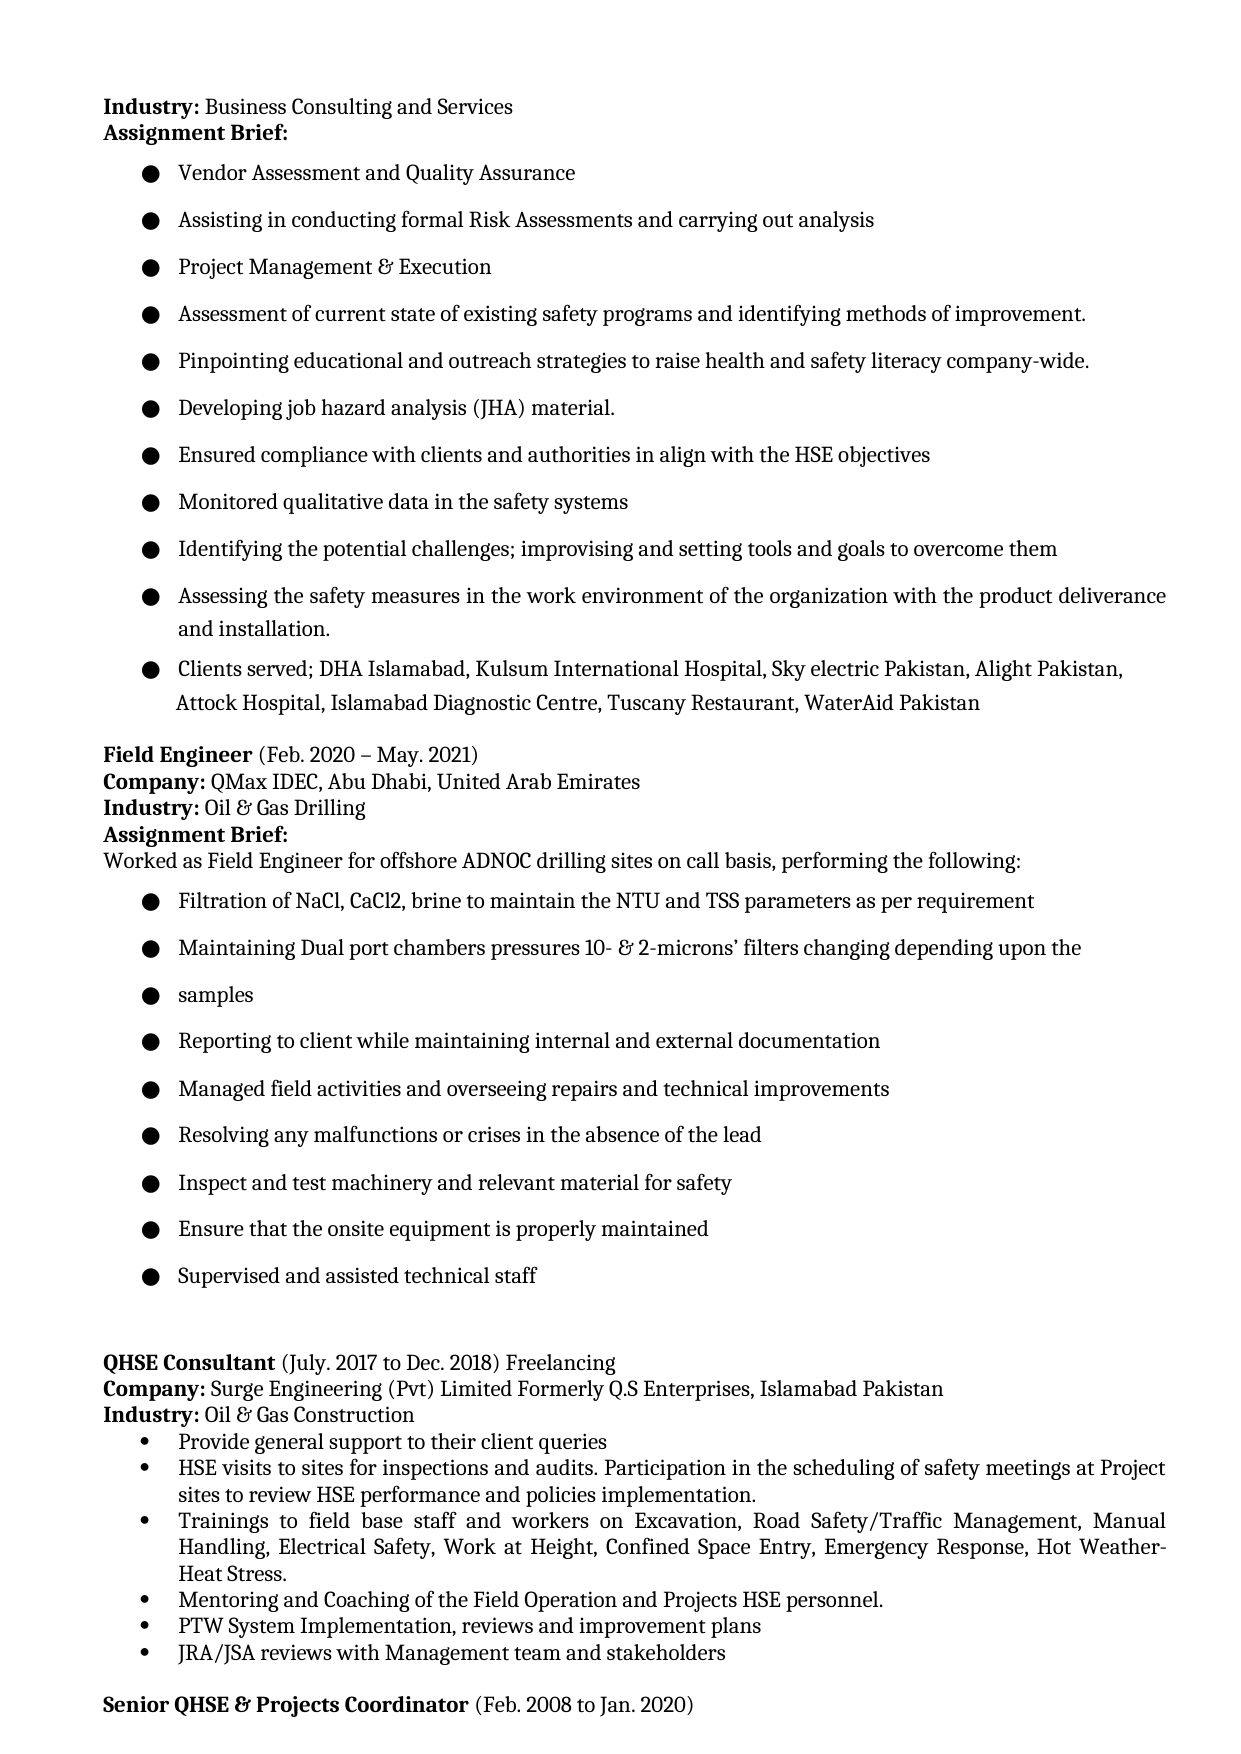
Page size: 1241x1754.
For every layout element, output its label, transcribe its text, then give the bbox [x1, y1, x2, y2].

list Inspect and test machinery and relevant material for safety [141, 1156, 1168, 1203]
list Mentoring and Coaching of the Field Operation and Projects HSE personnel. [141, 1587, 1168, 1613]
text Field Engineer (Feb. 2020 – May. 2021) [103, 742, 1168, 769]
text Company: Surge Engineering (Pvt) Limited Formerly Q.S Enterprises, Islamabad Pakistan [103, 1376, 1168, 1402]
list Resolving any malfunctions or crises in the absence of the lead [141, 1109, 1168, 1156]
text Company: QMax IDEC, Abu Dhabi, United Arab Emirates [103, 769, 1168, 795]
list Provide general support to their client queries [141, 1429, 1168, 1455]
list Identifying the potential challenges; improvising and setting tools and goals to overcome them [141, 522, 1168, 569]
text Assignment Brief: [103, 821, 1168, 848]
list samples [141, 968, 1168, 1015]
list Assessment of current state of existing safety programs and identifying methods of improvement. [141, 287, 1168, 334]
list Project Management & Execution [141, 240, 1168, 287]
list Clients served; DHA Islamabad, Kulsum International Hospital, Sky electric Pakistan, Alight Pakistan, [141, 643, 1168, 689]
text Worked as Field Engineer for offshore ADNOC drilling sites on call basis, performing the following: [103, 848, 1168, 874]
list Filtration of NaCl, CaCl2, brine to maintain the NTU and TSS parameters as per requirement [141, 874, 1168, 921]
list Ensure that the onsite equipment is properly maintained [141, 1203, 1168, 1250]
list PTW System Implementation, reviews and improvement plans [141, 1613, 1168, 1639]
list Assessing the safety measures in the work environment of the organization with the product deliverance and installation. [141, 569, 1168, 643]
list Ensured compliance with clients and authorities in align with the HSE objectives [141, 428, 1168, 475]
list Monitored qualitative data in the safety systems [141, 475, 1168, 522]
list Supervised and assisted technical staff [141, 1250, 1168, 1297]
list HSE visits to sites for inspections and audits. Participation in the scheduling of safety meetings at Project sites to review HSE performance and policies implementation. [141, 1455, 1168, 1508]
list Pinpointing educational and outreach strategies to raise health and safety literacy company-wide. [141, 334, 1168, 381]
text Industry: Oil & Gas Drilling [103, 795, 1168, 821]
list Managed field activities and overseeing repairs and technical improvements [141, 1062, 1168, 1109]
text Industry: Oil & Gas Construction [103, 1402, 1168, 1429]
list Trainings to field base staff and workers on Excavation, Road Safety/Traffic Management, Manual Handling, Electrical Safety, Work at Height, Confined Space Entry, Emergency Response, Hot Weather-Heat Stress. [141, 1508, 1168, 1587]
text Industry: Business Consulting and Services [103, 94, 1168, 120]
list Developing job hazard analysis (JHA) material. [141, 381, 1168, 428]
text Assignment Brief: [103, 120, 1168, 146]
list Vendor Assessment and Quality Assurance [141, 146, 1168, 193]
list Reporting to client while maintaining internal and external documentation [141, 1015, 1168, 1062]
text Senior QHSE & Projects Coordinator (Feb. 2008 to Jan. 2020) [103, 1692, 1168, 1718]
list Maintaining Dual port chambers pressures 10- & 2-microns’ filters changing depending upon the [141, 921, 1168, 968]
text QHSE Consultant (July. 2017 to Dec. 2018) Freelancing [103, 1349, 1168, 1376]
text Attock Hospital, Islamabad Diagnostic Centre, Tuscany Restaurant, WaterAid Pakistan [141, 689, 1168, 716]
list JRA/JSA reviews with Management team and stakeholders [141, 1639, 1168, 1666]
list Assisting in conducting formal Risk Assessments and carrying out analysis [141, 193, 1168, 240]
